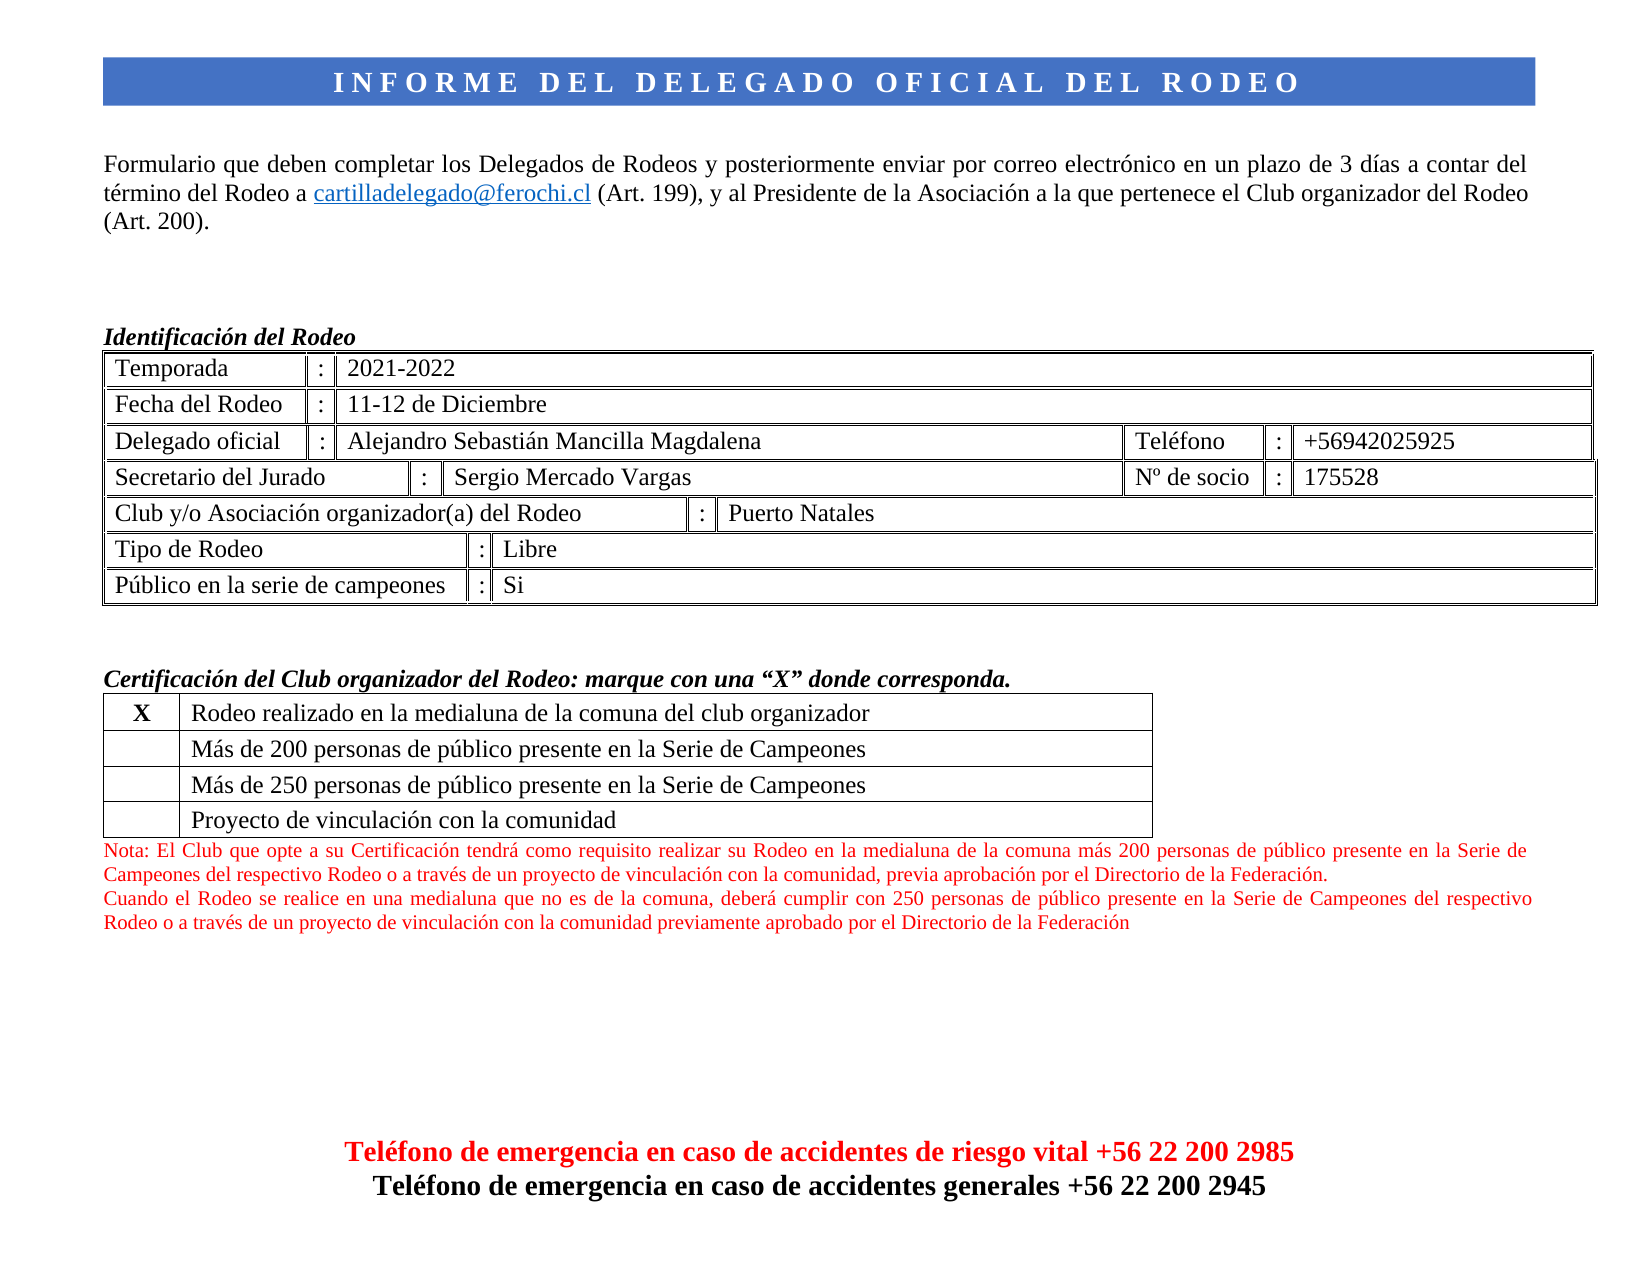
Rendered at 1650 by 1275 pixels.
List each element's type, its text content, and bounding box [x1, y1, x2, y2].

table_header X [104, 694, 179, 730]
table_cell : [411, 462, 441, 495]
table_cell : [1266, 426, 1291, 459]
table_cell +56942025925 [1294, 426, 1591, 459]
text Identificación del Rodeo [103, 322, 1536, 350]
table_cell : [309, 426, 334, 459]
table_cell : [469, 534, 490, 567]
table_cell Puerto Natales [717, 495, 1596, 531]
table_cell : [467, 567, 492, 603]
table_cell Libre [492, 531, 1596, 567]
table_cell Club y/o Asociación organizador(a) del Rodeo [103, 495, 687, 531]
table_cell : [689, 498, 715, 531]
table_cell Más de 250 personas de público presente en la Serie de Campeones [180, 767, 1152, 801]
table_cell Proyecto de vinculación con la comunidad [180, 802, 1152, 837]
table_header Temporada [105, 354, 306, 386]
text Nota: El Club que opte a su Certificación tendrá como requisito realizar su Rodeo en la medialuna de la comuna más 200 personas de público presente en la Serie de Campeones del respectivo Rodeo o a través de un proyecto de vinculación con la comunidad, previa aprobación por el Directorio de la Federación. [103, 838, 1530, 886]
table_cell Tipo de Rodeo [103, 531, 467, 567]
table_cell Nº de socio [1125, 462, 1263, 495]
text Formulario que deben completar los Delegados de Rodeos y posteriormente enviar por correo electrónico en un plazo de 3 días a contar del término del Rodeo a cartilladelegado@ferochi.cl (Art. 199), y al Presidente de la Asociación a la que pertenece el Club organizador del Rodeo (Art. 200). [103, 149, 1530, 235]
table_cell Fecha del Rodeo [103, 386, 306, 423]
table_header Rodeo realizado en la medialuna de la comuna del club organizador [180, 694, 1152, 730]
table_cell [104, 802, 179, 837]
table_cell : [308, 390, 334, 423]
table_cell Delegado oficial [105, 423, 306, 459]
table_cell Alejandro Sebastián Mancilla Magdalena [337, 426, 1122, 459]
text Cuando el Rodeo se realice en una medialuna que no es de la comuna, deberá cumplir con 250 personas de público presente en la Serie de Campeones del respectivo Rodeo o a través de un proyecto de vinculación con la comunidad previamente aprobado por el Directorio de la Federación [103, 886, 1536, 934]
table_cell Sergio Mercado Vargas [444, 462, 1122, 495]
table_cell 175528 [1294, 459, 1596, 495]
table_cell Público en la serie de campeones [103, 567, 467, 603]
table_cell Más de 200 personas de público presente en la Serie de Campeones [180, 731, 1152, 766]
table_cell 11-12 de Diciembre [337, 390, 1591, 423]
table_cell Si [492, 567, 1596, 603]
text Certificación del Club organizador del Rodeo: marque con una “X” donde corresponda. [103, 664, 1536, 693]
table_cell [104, 767, 179, 801]
table_cell Teléfono [1125, 426, 1263, 459]
table_cell [104, 731, 179, 766]
table_header 2021-2022 [336, 354, 1592, 386]
table_cell Secretario del Jurado [105, 459, 408, 495]
table_header : [306, 351, 336, 386]
table_cell : [1266, 462, 1291, 495]
